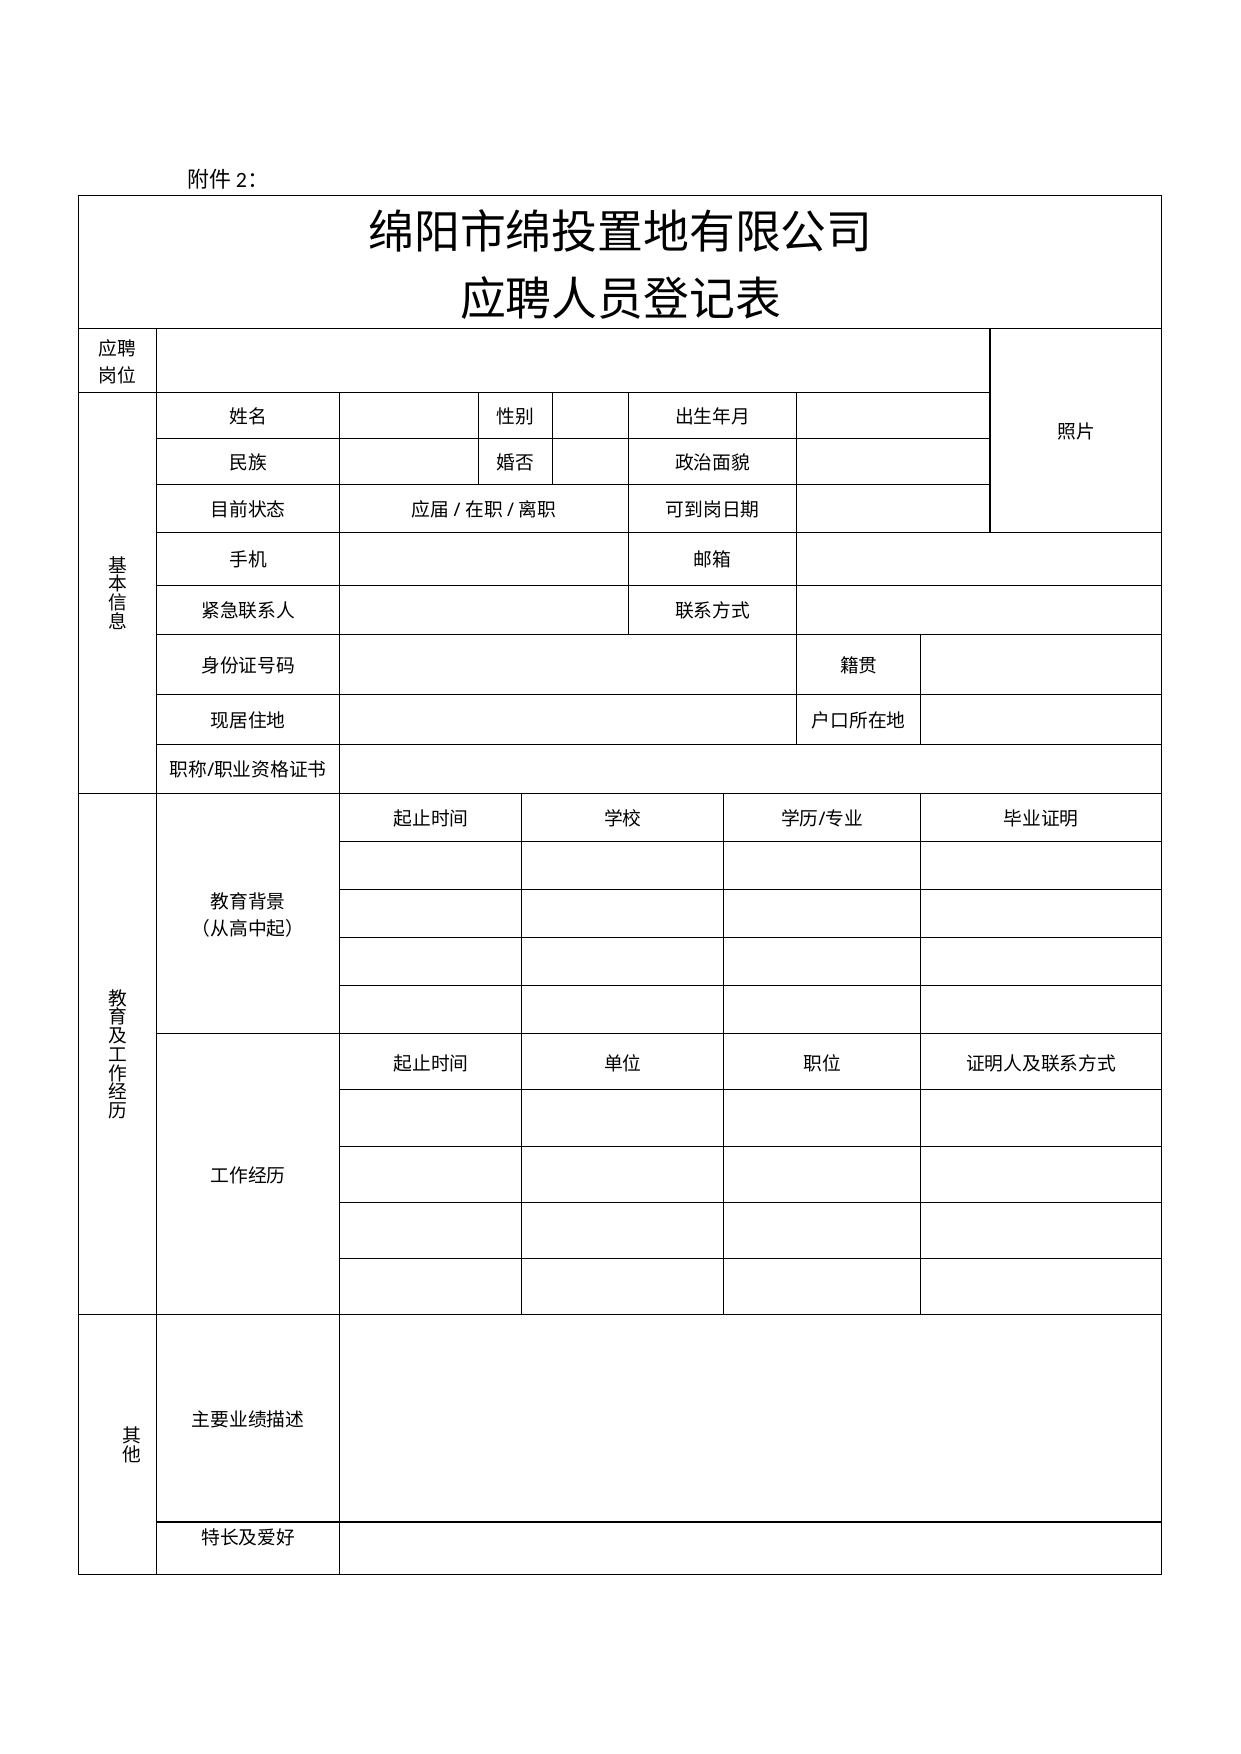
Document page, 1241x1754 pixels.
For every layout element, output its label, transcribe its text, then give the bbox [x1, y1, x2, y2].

table_cell 现居住地 [157, 695, 339, 743]
table_cell [522, 1259, 723, 1314]
table_cell [340, 986, 521, 1033]
table_cell 性别 [479, 393, 552, 438]
table_cell 其他 [79, 1315, 156, 1573]
table_cell [522, 986, 723, 1033]
table_cell 照片 [991, 329, 1161, 532]
table_cell [340, 1259, 521, 1314]
table_cell [340, 635, 796, 694]
table_cell [921, 695, 1161, 743]
table_cell 应届 / 在职 / 离职 [340, 485, 628, 532]
table_cell 身份证号码 [157, 635, 339, 694]
table_cell 单位 [522, 1034, 723, 1089]
table_cell [522, 938, 723, 985]
table_cell [724, 1090, 920, 1146]
table_cell 紧急联系人 [157, 586, 339, 634]
table_cell 出生年月 [629, 393, 796, 438]
table_cell 证明人及联系方式 [921, 1034, 1161, 1089]
table_cell [724, 986, 920, 1033]
table_cell 毕业证明 [921, 794, 1161, 841]
table_cell 可到岗日期 [629, 485, 796, 532]
table_cell 工作经历 [157, 1034, 339, 1314]
table_cell [921, 1259, 1161, 1314]
table_cell 姓名 [157, 393, 339, 438]
table_cell [921, 938, 1161, 985]
table_cell [340, 1523, 1161, 1573]
table_cell [921, 1090, 1161, 1146]
table_cell 政治面貌 [629, 439, 796, 484]
table_cell [797, 533, 1161, 584]
table_cell [553, 439, 628, 484]
table_cell [340, 695, 796, 743]
table_cell 邮箱 [629, 533, 796, 584]
table_cell [340, 890, 521, 937]
table_cell [797, 586, 1161, 634]
table_cell 特长及爱好 [157, 1523, 339, 1573]
table_cell [522, 890, 723, 937]
table_cell [522, 842, 723, 889]
table_cell [724, 1259, 920, 1314]
table_cell 教育背景 （从高中起） [157, 794, 339, 1033]
table_cell 应聘岗位 [79, 329, 156, 392]
table_cell [340, 439, 478, 484]
table_cell 婚否 [479, 439, 552, 484]
table_cell 教育及工作经历 [79, 794, 156, 1314]
table_cell 起止时间 [340, 1034, 521, 1089]
table_cell 民族 [157, 439, 339, 484]
table_cell [340, 842, 521, 889]
table_cell 职称/职业资格证书 [157, 745, 339, 793]
table_cell 户口所在地 [797, 695, 920, 743]
table_cell [340, 938, 521, 985]
table_cell [797, 393, 989, 438]
table_cell [921, 842, 1161, 889]
table_cell [340, 745, 1161, 793]
table_cell [340, 586, 628, 634]
table_cell [921, 986, 1161, 1033]
table_cell [340, 1315, 1161, 1521]
table_cell [340, 1203, 521, 1258]
table_cell [157, 329, 989, 392]
table_cell [797, 439, 989, 484]
table_cell [340, 533, 628, 584]
table_cell [724, 1203, 920, 1258]
table_cell 联系方式 [629, 586, 796, 634]
table_header 绵阳市绵投置地有限公司 应聘人员登记表 [79, 196, 1161, 328]
table_cell 目前状态 [157, 485, 339, 532]
table_cell [522, 1147, 723, 1202]
table_cell [724, 842, 920, 889]
table_cell [921, 1203, 1161, 1258]
table_cell [921, 890, 1161, 937]
table_cell 学历/专业 [724, 794, 920, 841]
table_cell [340, 1147, 521, 1202]
table_cell [797, 485, 989, 532]
table_cell [724, 1147, 920, 1202]
table_cell [522, 1203, 723, 1258]
table_cell 学校 [522, 794, 723, 841]
text 附件2： [187, 162, 1053, 194]
table_cell 主要业绩描述 [157, 1315, 339, 1521]
table_cell [724, 938, 920, 985]
table_cell 基本信息 [79, 393, 156, 793]
table_cell 职位 [724, 1034, 920, 1089]
table_cell [921, 635, 1161, 694]
table_cell [522, 1090, 723, 1146]
table_cell 起止时间 [340, 794, 521, 841]
table_cell [921, 1147, 1161, 1202]
table_cell [340, 1090, 521, 1146]
table_cell [340, 393, 478, 438]
table_cell 籍贯 [797, 635, 920, 694]
table_cell [553, 393, 628, 438]
table_cell [724, 890, 920, 937]
table_cell 手机 [157, 533, 339, 584]
